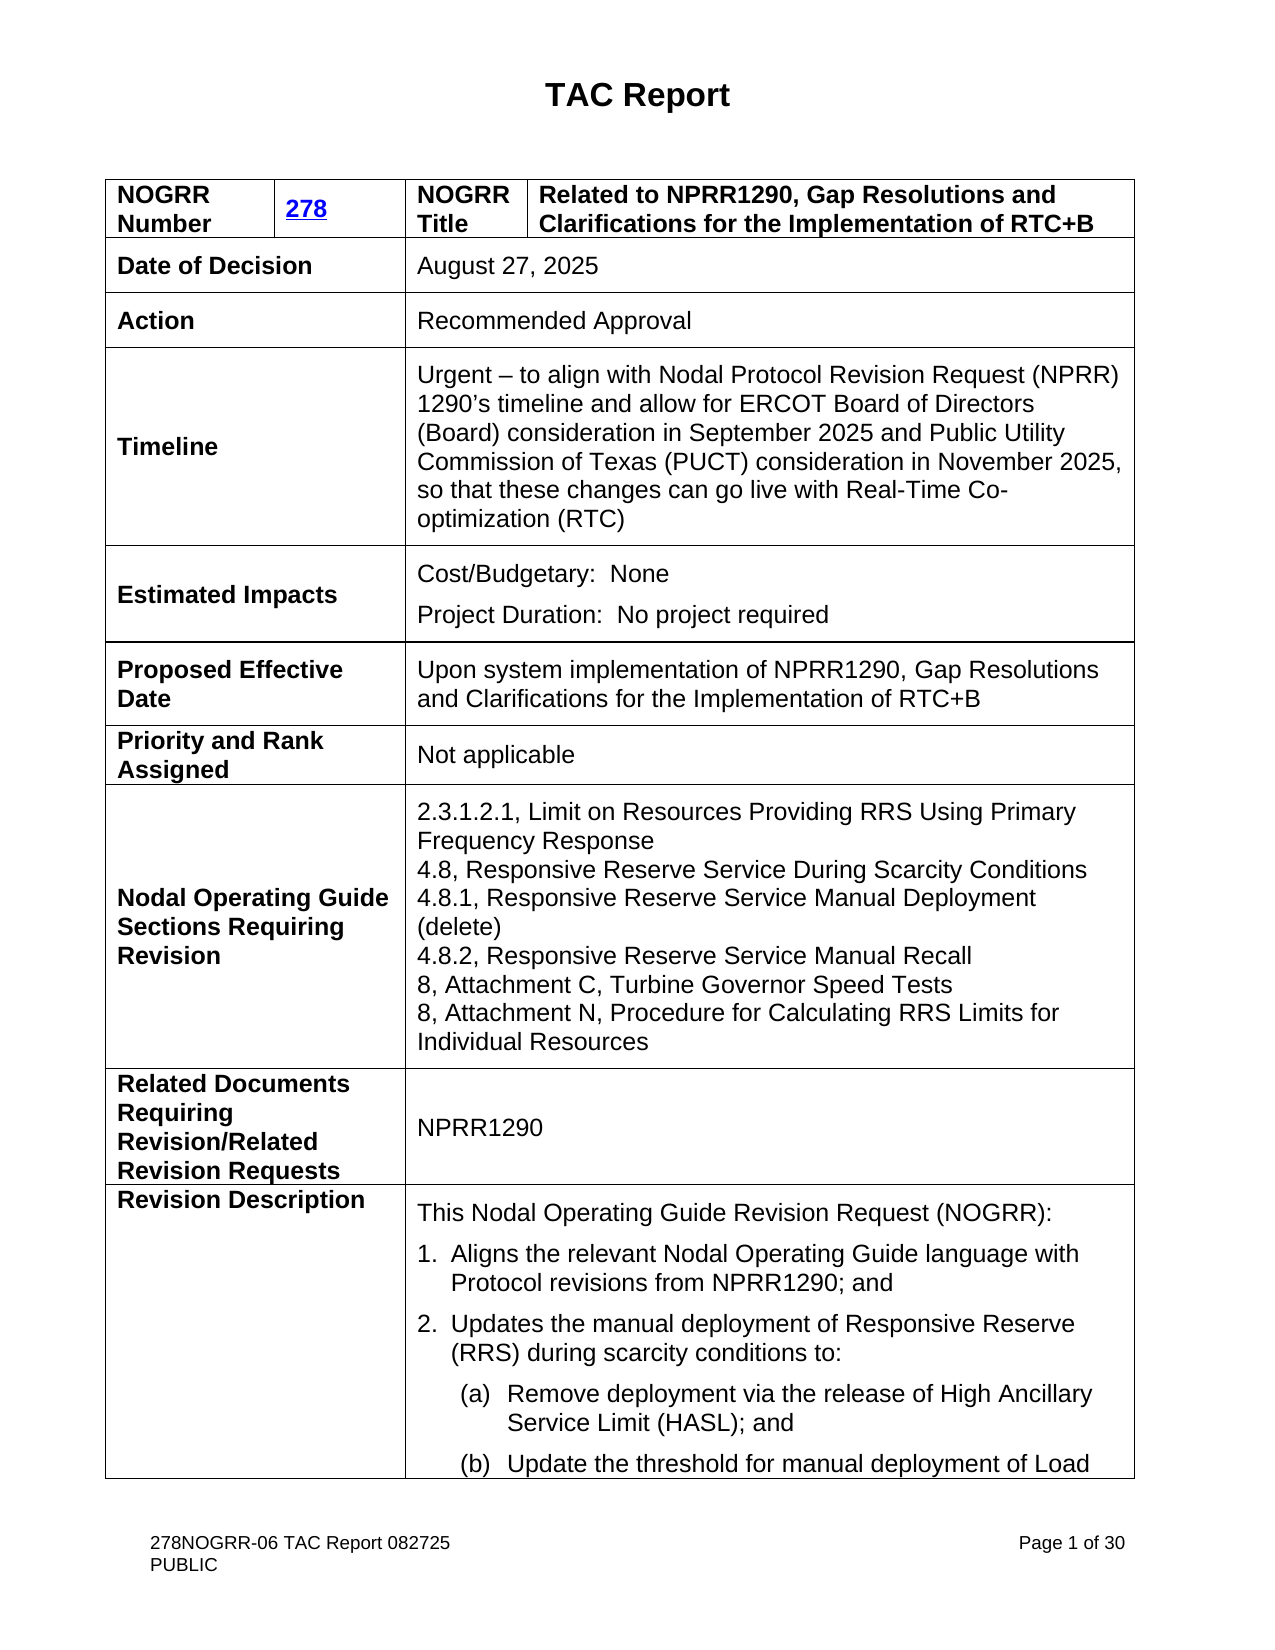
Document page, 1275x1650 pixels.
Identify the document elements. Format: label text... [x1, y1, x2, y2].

table_cell Timeline [106, 348, 405, 545]
table_header 278 [275, 180, 405, 237]
table_cell Cost/Budgetary: None Project Duration: No project required [406, 546, 1134, 641]
table_cell Priority and Rank Assigned [106, 726, 405, 783]
table_cell Date of Decision [106, 238, 405, 292]
table_cell Proposed Effective Date [106, 643, 405, 725]
table_cell 2.3.1.2.1, Limit on Resources Providing RRS Using Primary Frequency Response 4.8, Responsive Reserve Service During Scarcity Conditions 4.8.1, Responsive Reserve Service Manual Deployment (delete) 4.8.2, Responsive Reserve Service Manual Recall 8, Attachment C, Turbine Governor Speed Tests 8, Attachment N, Procedure for Calculating RRS Limits for Individual Resources [406, 785, 1134, 1068]
table_header Related to NPRR1290, Gap Resolutions and Clarifications for the Implementation of RTC+B [528, 180, 1134, 237]
table_cell Related Documents Requiring Revision/Related Revision Requests [106, 1069, 405, 1184]
table_header NOGRR Title [406, 180, 527, 237]
table_cell Recommended Approval [406, 293, 1134, 347]
table_cell Upon system implementation of NPRR1290, Gap Resolutions and Clarifications for the Implementation of RTC+B [406, 643, 1134, 725]
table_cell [406, 1185, 1134, 1478]
table_cell Urgent – to align with Nodal Protocol Revision Request (NPRR) 1290’s timeline and allow for ERCOT Board of Directors (Board) consideration in September 2025 and Public Utility Commission of Texas (PUCT) consideration in November 2025, so that these changes can go live with Real-Time Co-optimization (RTC) [406, 348, 1134, 545]
table_cell Not applicable [406, 726, 1134, 783]
table_cell NPRR1290 [406, 1069, 1134, 1184]
table_cell Action [106, 293, 405, 347]
table_cell August 27, 2025 [406, 238, 1134, 292]
table_cell Nodal Operating Guide Sections Requiring Revision [106, 785, 405, 1068]
table_header NOGRR Number [106, 180, 274, 237]
table_cell Estimated Impacts [106, 546, 405, 641]
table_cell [106, 1185, 405, 1478]
